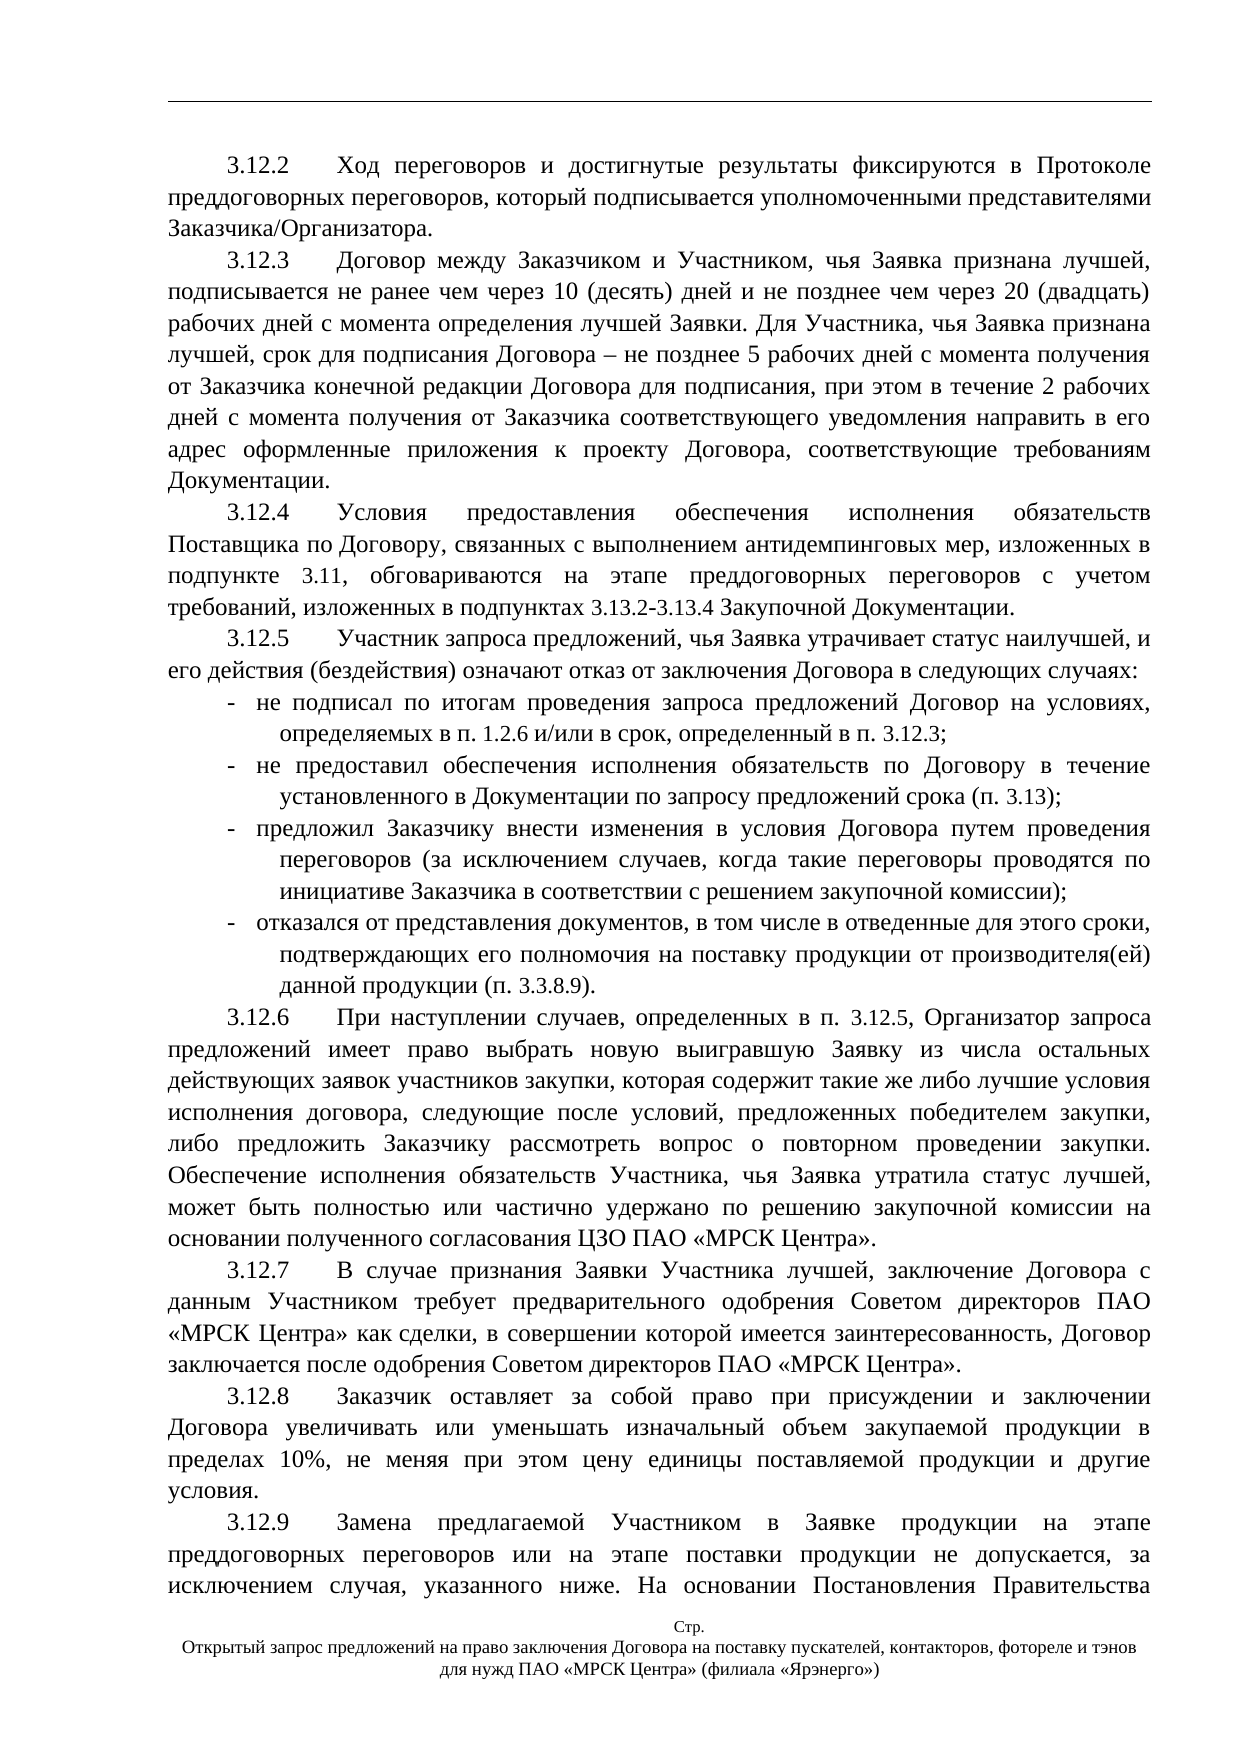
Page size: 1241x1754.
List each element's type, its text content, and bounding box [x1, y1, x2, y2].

list предложил Заказчику внести изменения в условия Договора путем проведения переговоров (за исключением случаев, когда такие переговоры проводятся по инициативе Заказчика в соответствии с решением закупочной комиссии); [227, 813, 1152, 905]
list Заказчик оставляет за собой право при присуждении и заключении Договора увеличивать или уменьшать изначальный объем закупаемой продукции в пределах 10%, не меняя при этом цену единицы поставляемой продукции и другие условия. [168, 1381, 1152, 1504]
list Договор между Заказчиком и Участником, чья Заявка признана лучшей, подписывается не ранее чем через 10 (десять) дней и не позднее чем через 20 (двадцать) рабочих дней с момента определения лучшей Заявки. Для Участника, чья Заявка признана лучшей, срок для подписания Договора – не позднее 5 рабочих дней с момента получения от Заказчика конечной редакции Договора для подписания, при этом в течение 2 рабочих дней с момента получения от Заказчика соответствующего уведомления направить в его адрес оформленные приложения к проекту Договора, соответствующие требованиям Документации. [168, 245, 1152, 494]
list В случае признания Заявки Участника лучшей, заключение Договора с данным Участником требует предварительного одобрения Советом директоров ПАО «МРСК Центра» как сделки, в совершении которой имеется заинтересованность, Договор заключается после одобрения Советом директоров ПАО «МРСК Центра». [168, 1255, 1152, 1378]
list Условия предоставления обеспечения исполнения обязательств Поставщика по Договору, связанных с выполнением антидемпинговых мер, изложенных в подпункте 3.11, обговариваются на этапе преддоговорных переговоров с учетом требований, изложенных в подпунктах 3.13.2-3.13.4 Закупочной Документации. [168, 497, 1152, 621]
list отказался от представления документов, в том числе в отведенные для этого сроки, подтверждающих его полномочия на поставку продукции от производителя(ей) данной продукции (п. 3.3.8.9). [227, 907, 1152, 999]
list не предоставил обеспечения исполнения обязательств по Договору в течение установленного в Документации по запросу предложений срока (п. 3.13); [227, 750, 1152, 810]
list Участник запроса предложений, чья Заявка утрачивает статус наилучшей, и его действия (бездействия) означают отказ от заключения Договора в следующих случаях: [168, 623, 1152, 684]
list не подписал по итогам проведения запроса предложений Договор на условиях, определяемых в п. 1.2.6 и/или в срок, определенный в п. 3.12.3; [227, 687, 1152, 747]
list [168, 1507, 1152, 1599]
list Ход переговоров и достигнутые результаты фиксируются в Протоколе преддоговорных переговоров, который подписывается уполномоченными представителями Заказчика/Организатора. [168, 150, 1152, 242]
list При наступлении случаев, определенных в п. 3.12.5, Организатор запроса предложений имеет право выбрать новую выигравшую Заявку из числа остальных действующих заявок участников закупки, которая содержит такие же либо лучшие условия исполнения договора, следующие после условий, предложенных победителем закупки, либо предложить Заказчику рассмотреть вопрос о повторном проведении закупки. Обеспечение исполнения обязательств Участника, чья Заявка утратила статус лучшей, может быть полностью или частично удержано по решению закупочной комиссии на основании полученного согласования ЦЗО ПАО «МРСК Центра». [168, 1002, 1152, 1252]
